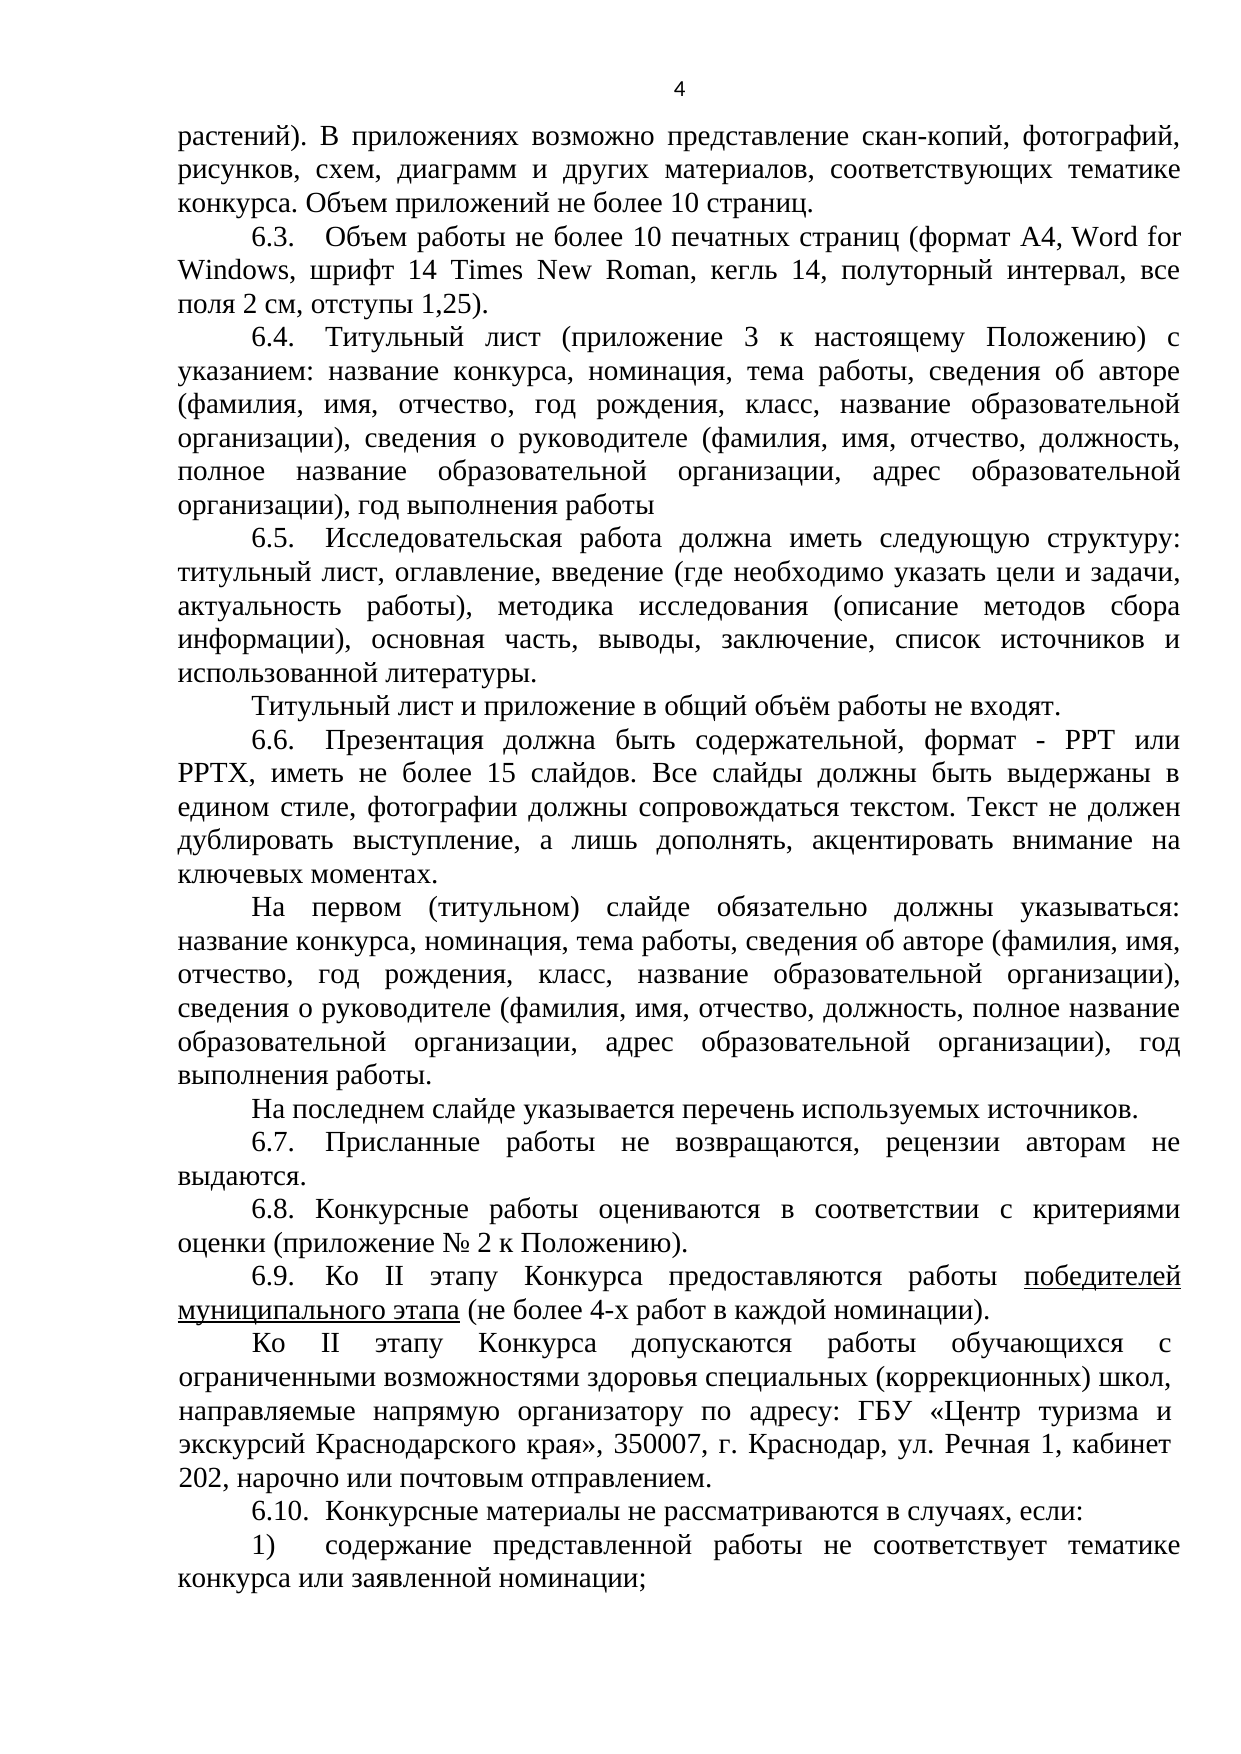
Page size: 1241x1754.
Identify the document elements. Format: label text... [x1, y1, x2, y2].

list содержание представленной работы не соответствует тематике конкурса или заявленной номинации; [177, 1527, 1181, 1594]
text Ко II этапу Конкурса допускаются работы обучающихся с ограниченными возможностями здоровья специальных (коррекционных) школ, направляемые напрямую организатору по адресу: ГБУ «Центр туризма и экскурсий Краснодарского края», 350007, г. Краснодар, ул. Речная 1, кабинет 202, нарочно или почтовым отправлением. [178, 1326, 1172, 1493]
text 6.8. Конкурсные работы оцениваются в соответствии с критериями оценки (приложение № 2 к Положению). [177, 1191, 1181, 1258]
list 6.4. Титульный лист (приложение 3 к настоящему Положению) с указанием: название конкурса, номинация, тема работы, сведения об авторе (фамилия, имя, отчество, год рождения, класс, название образовательной организации), сведения о руководителе (фамилия, имя, отчество, должность, полное название образовательной организации, адрес образовательной организации), год выполнения работы [177, 319, 1181, 521]
list На последнем слайде указывается перечень используемых источников. [177, 1091, 1181, 1124]
list 6.5. Исследовательская работа должна иметь следующую структуру: титульный лист, оглавление, введение (где необходимо указать цели и задачи, актуальность работы), методика исследования (описание методов сбора информации), основная часть, выводы, заключение, список источников и использованной литературы. [177, 521, 1181, 688]
list 6.7. Присланные работы не возвращаются, рецензии авторам не выдаются. [177, 1124, 1181, 1191]
list 6.3. Объем работы не более 10 печатных страниц (формат А4, Word for Windows, шрифт 14 Times New Roman, кегль 14, полуторный интервал, все поля 2 см, отступы 1,25). [177, 219, 1181, 319]
list Конкурсные материалы не рассматриваются в случаях, если: [177, 1493, 1181, 1527]
list 6.6. Презентация должна быть содержательной, формат - РРТ или РРТХ, иметь не более 15 слайдов. Все слайды должны быть выдержаны в едином стиле, фотографии должны сопровождаться текстом. Текст не должен дублировать выступление, а лишь дополнять, акцентировать внимание на ключевых моментах. [177, 722, 1181, 889]
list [177, 118, 1181, 219]
list Титульный лист и приложение в общий объём работы не входят. [177, 688, 1181, 722]
list Ко II этапу Конкурса предоставляются работы победителей муниципального этапа (не более 4-х работ в каждой номинации). [177, 1258, 1181, 1326]
list На первом (титульном) слайде обязательно должны указываться: название конкурса, номинация, тема работы, сведения об авторе (фамилия, имя, отчество, год рождения, класс, название образовательной организации), сведения о руководителе (фамилия, имя, отчество, должность, полное название образовательной организации, адрес образовательной организации), год выполнения работы. [177, 889, 1181, 1091]
